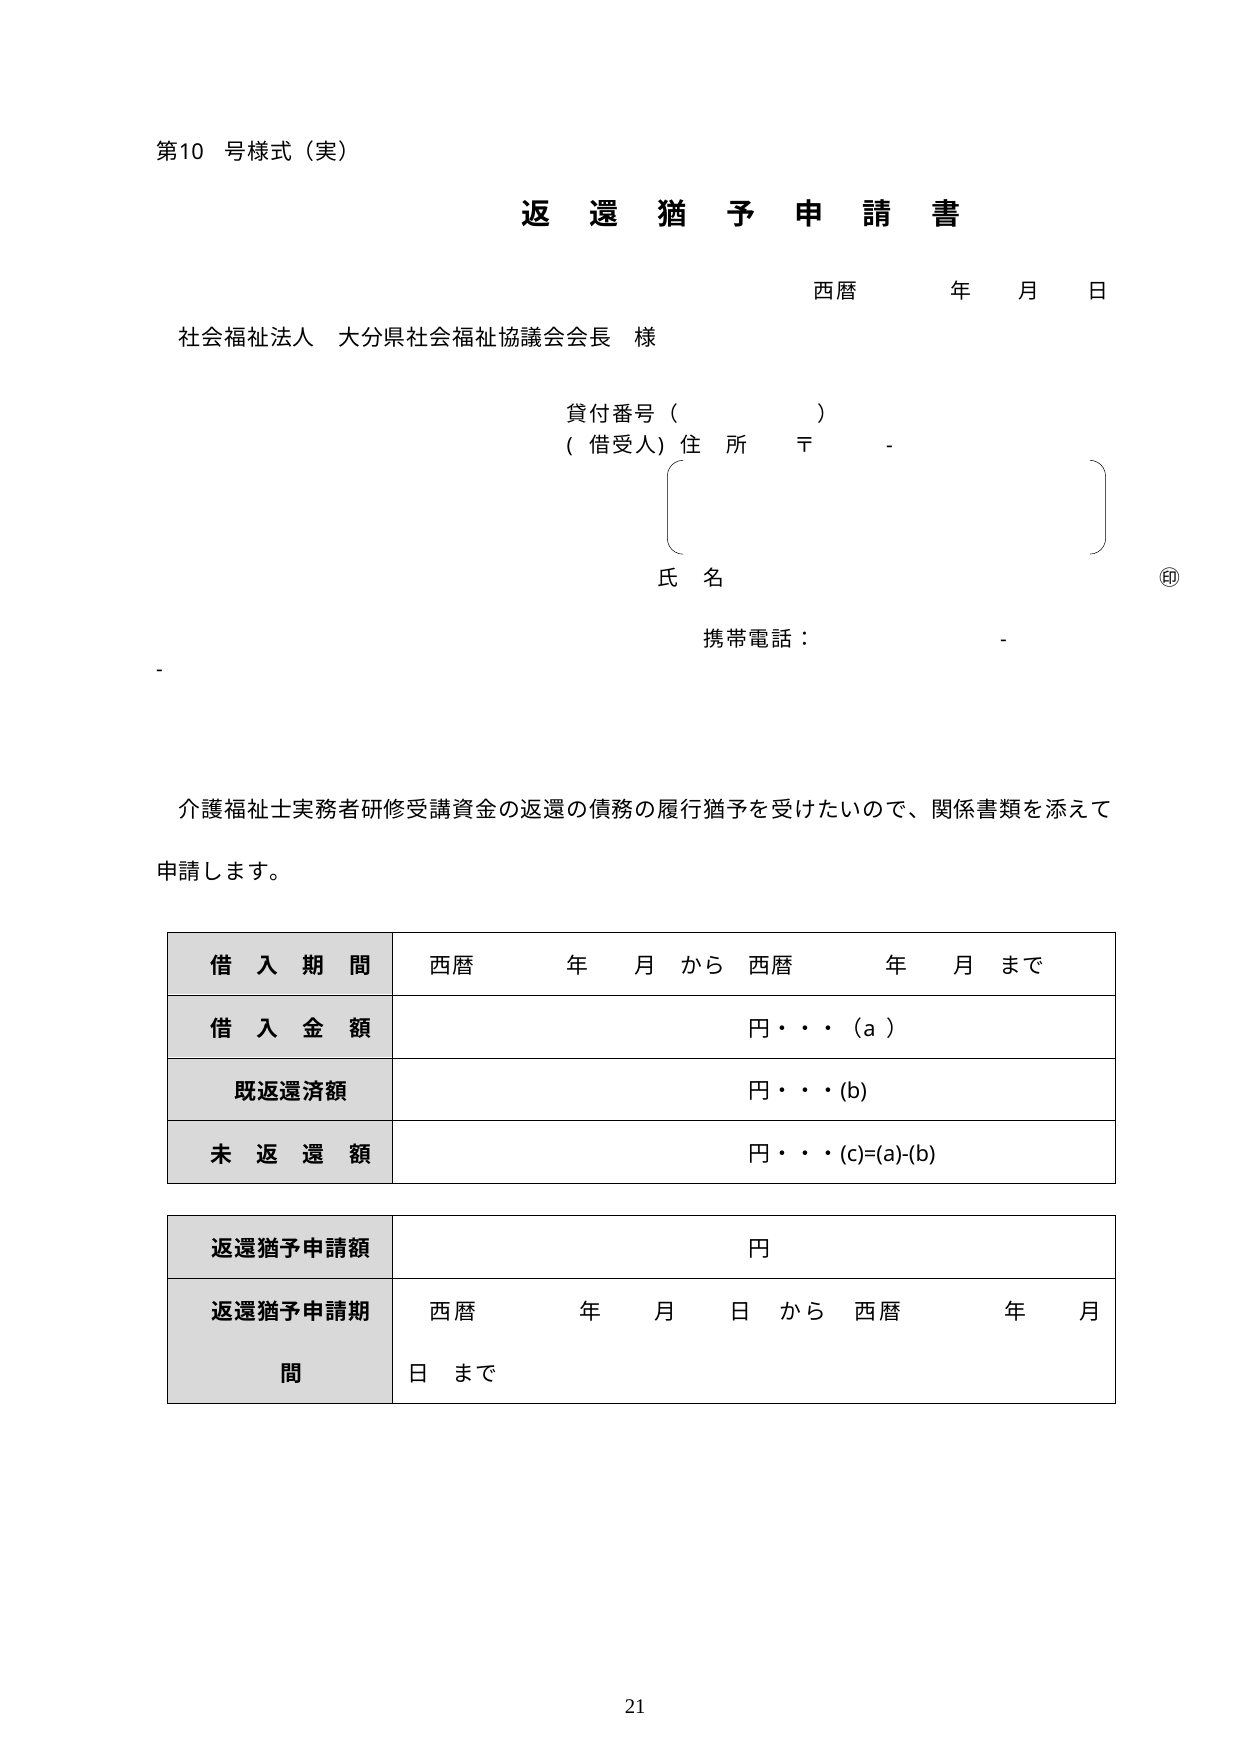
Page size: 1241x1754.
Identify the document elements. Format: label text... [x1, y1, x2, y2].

table_header 借入期間 [168, 933, 392, 994]
table_cell 借入金額 [168, 996, 392, 1057]
text 携帯電話： - - [156, 622, 1114, 684]
text 介護福祉士実務者研修受講資金の返還の債務の履行猶予を受けたいので、関係書類を添えて申請します。 [156, 777, 1114, 901]
text 貸付番号（ ） [156, 397, 1114, 428]
table_header 円 [393, 1216, 1115, 1278]
text 返 還 猶 予 申 請 書 [156, 181, 1006, 243]
table_cell 円・・・（a） [393, 996, 1115, 1057]
text 西暦 年 月 日 [156, 274, 1110, 304]
text 第10号様式（実） [156, 119, 1114, 181]
text 社会福祉法人 大分県社会福祉協議会会長 様 [126, 304, 1129, 366]
table_cell 西暦 年 月 日 から 西暦 年 月 日 まで [393, 1279, 1115, 1403]
table_cell 返還猶予申請期間 [168, 1279, 392, 1403]
table_header 返還猶予申請額 [168, 1216, 392, 1278]
table_cell 未返還額 [168, 1121, 392, 1183]
table_cell 円・・・(b) [393, 1059, 1115, 1120]
table_cell 円・・・(c)=(a)-(b) [393, 1121, 1115, 1183]
text 氏 名 ㊞ [156, 560, 1188, 591]
table_cell 既返還済額 [168, 1059, 392, 1120]
table_header 西暦 年 月 から 西暦 年 月 まで [393, 933, 1115, 994]
text (借受人)住 所 〒 - [156, 428, 1114, 459]
